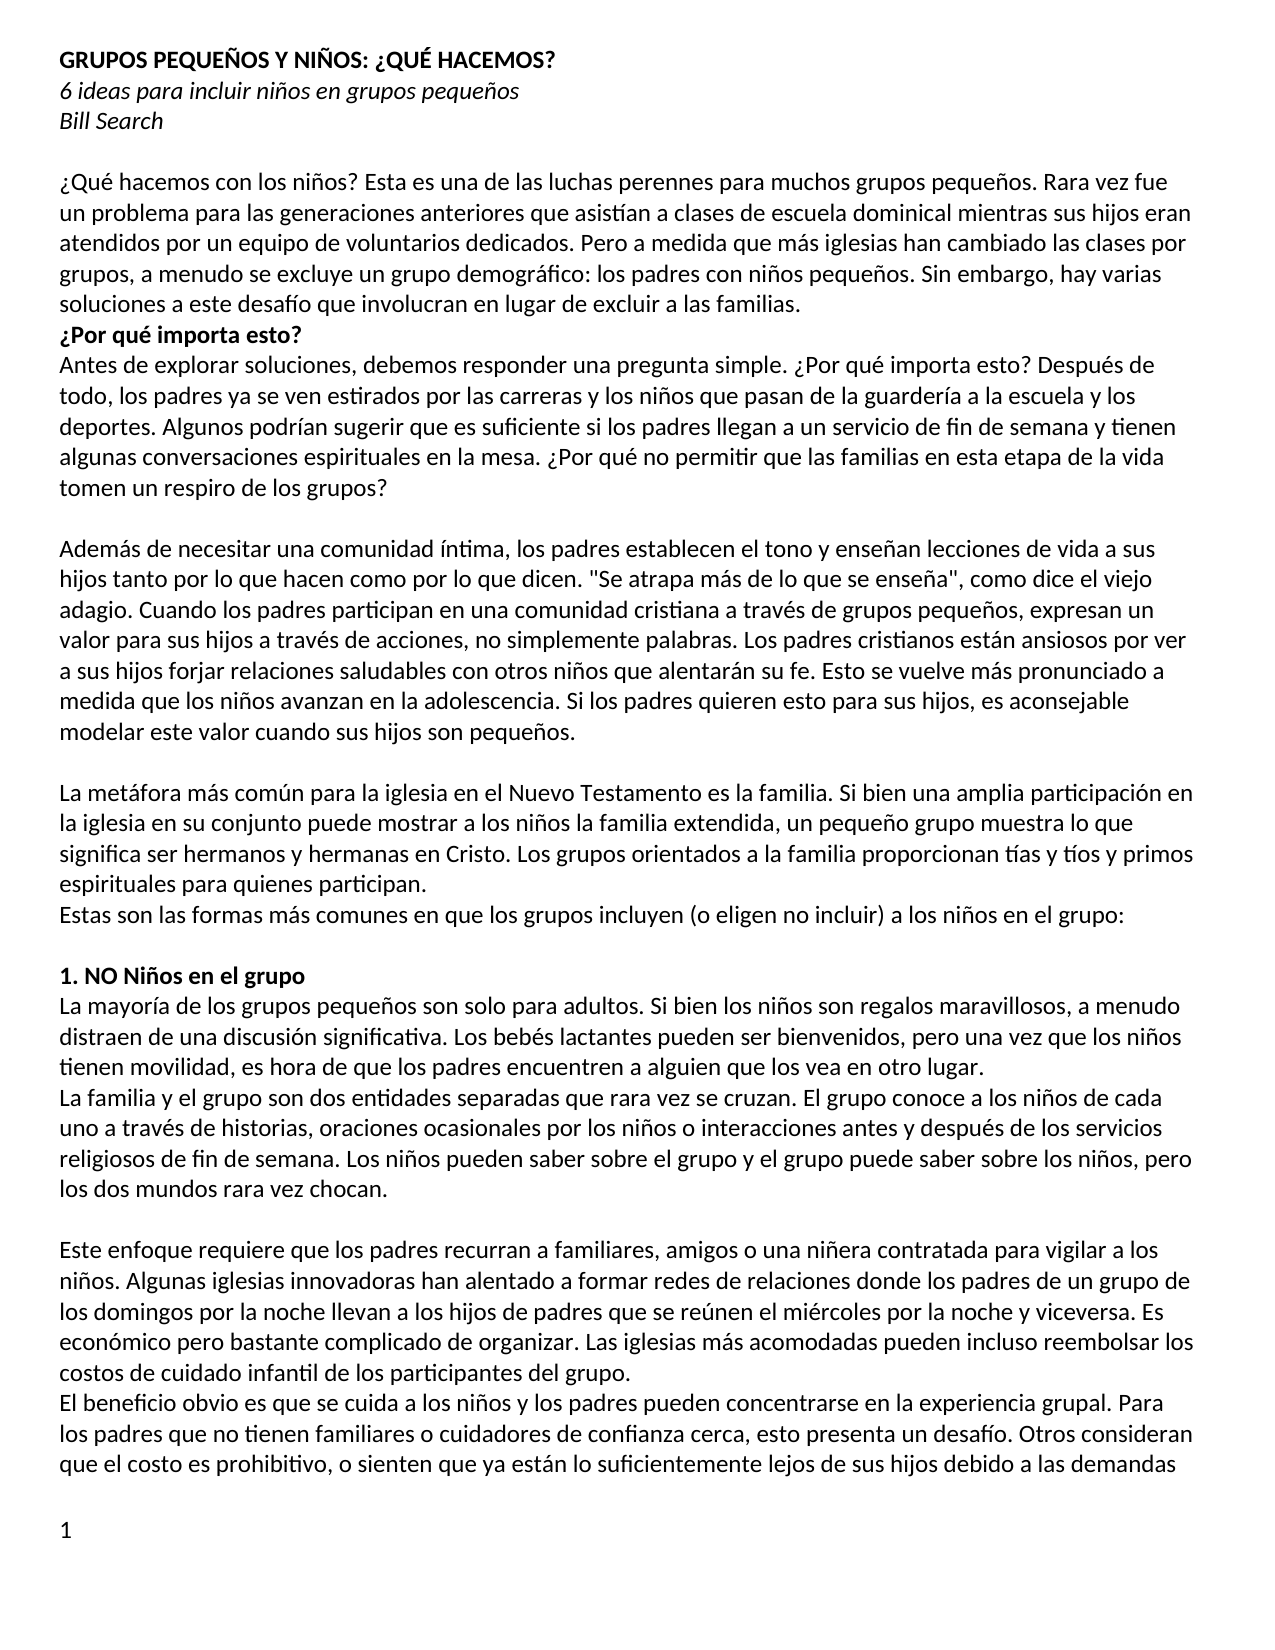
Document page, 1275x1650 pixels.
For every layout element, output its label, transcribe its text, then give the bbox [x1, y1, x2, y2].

text La familia y el grupo son dos entidades separadas que rara vez se cruzan. El grupo conoce a los niños de cada uno a través de historias, oraciones ocasionales por los niños o interacciones antes y después de los servicios religiosos de fin de semana. Los niños pueden saber sobre el grupo y el grupo puede saber sobre los niños, pero los dos mundos rara vez chocan. [59, 1082, 1196, 1204]
text La metáfora más común para la iglesia en el Nuevo Testamento es la familia. Si bien una amplia participación en la iglesia en su conjunto puede mostrar a los niños la familia extendida, un pequeño grupo muestra lo que significa ser hermanos y hermanas en Cristo. Los grupos orientados a la familia proporcionan tías y tíos y primos espirituales para quienes participan. [59, 777, 1196, 899]
text La mayoría de los grupos pequeños son solo para adultos. Si bien los niños son regalos maravillosos, a menudo distraen de una discusión significativa. Los bebés lactantes pueden ser bienvenidos, pero una vez que los niños tienen movilidad, es hora de que los padres encuentren a alguien que los vea en otro lugar. [59, 991, 1196, 1082]
text Estas son las formas más comunes en que los grupos incluyen (o eligen no incluir) a los niños en el grupo: [59, 899, 1196, 929]
text Este enfoque requiere que los padres recurran a familiares, amigos o una niñera contratada para vigilar a los niños. Algunas iglesias innovadoras han alentado a formar redes de relaciones donde los padres de un grupo de los domingos por la noche llevan a los hijos de padres que se reúnen el miércoles por la noche y viceversa. Es económico pero bastante complicado de organizar. Las iglesias más acomodadas pueden incluso reembolsar los costos de cuidado infantil de los participantes del grupo. [59, 1235, 1196, 1387]
text ¿Qué hacemos con los niños? Esta es una de las luchas perennes para muchos grupos pequeños. Rara vez fue un problema para las generaciones anteriores que asistían a clases de escuela dominical mientras sus hijos eran atendidos por un equipo de voluntarios dedicados. Pero a medida que más iglesias han cambiado las clases por grupos, a menudo se excluye un grupo demográfico: los padres con niños pequeños. Sin embargo, hay varias soluciones a este desafío que involucran en lugar de excluir a las familias. [59, 166, 1196, 319]
text 6 ideas para incluir niños en grupos pequeños [59, 75, 1196, 105]
text Además de necesitar una comunidad íntima, los padres establecen el tono y enseñan lecciones de vida a sus hijos tanto por lo que hacen como por lo que dicen. "Se atrapa más de lo que se enseña", como dice el viejo adagio. Cuando los padres participan en una comunidad cristiana a través de grupos pequeños, expresan un valor para sus hijos a través de acciones, no simplemente palabras. Los padres cristianos están ansiosos por ver a sus hijos forjar relaciones saludables con otros niños que alentarán su fe. Esto se vuelve más pronunciado a medida que los niños avanzan en la adolescencia. Si los padres quieren esto para sus hijos, es aconsejable modelar este valor cuando sus hijos son pequeños. [59, 533, 1196, 746]
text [59, 1387, 1196, 1479]
text Bill Search [59, 105, 1196, 136]
text ¿Por qué importa esto? [59, 319, 1196, 349]
text 1. NO Niños en el grupo [59, 960, 1196, 991]
text Antes de explorar soluciones, debemos responder una pregunta simple. ¿Por qué importa esto? Después de todo, los padres ya se ven estirados por las carreras y los niños que pasan de la guardería a la escuela y los deportes. Algunos podrían sugerir que es suficiente si los padres llegan a un servicio de fin de semana y tienen algunas conversaciones espirituales en la mesa. ¿Por qué no permitir que las familias en esta etapa de la vida tomen un respiro de los grupos? [59, 349, 1196, 502]
text GRUPOS PEQUEÑOS Y NIÑOS: ¿QUÉ HACEMOS? [59, 44, 1196, 75]
